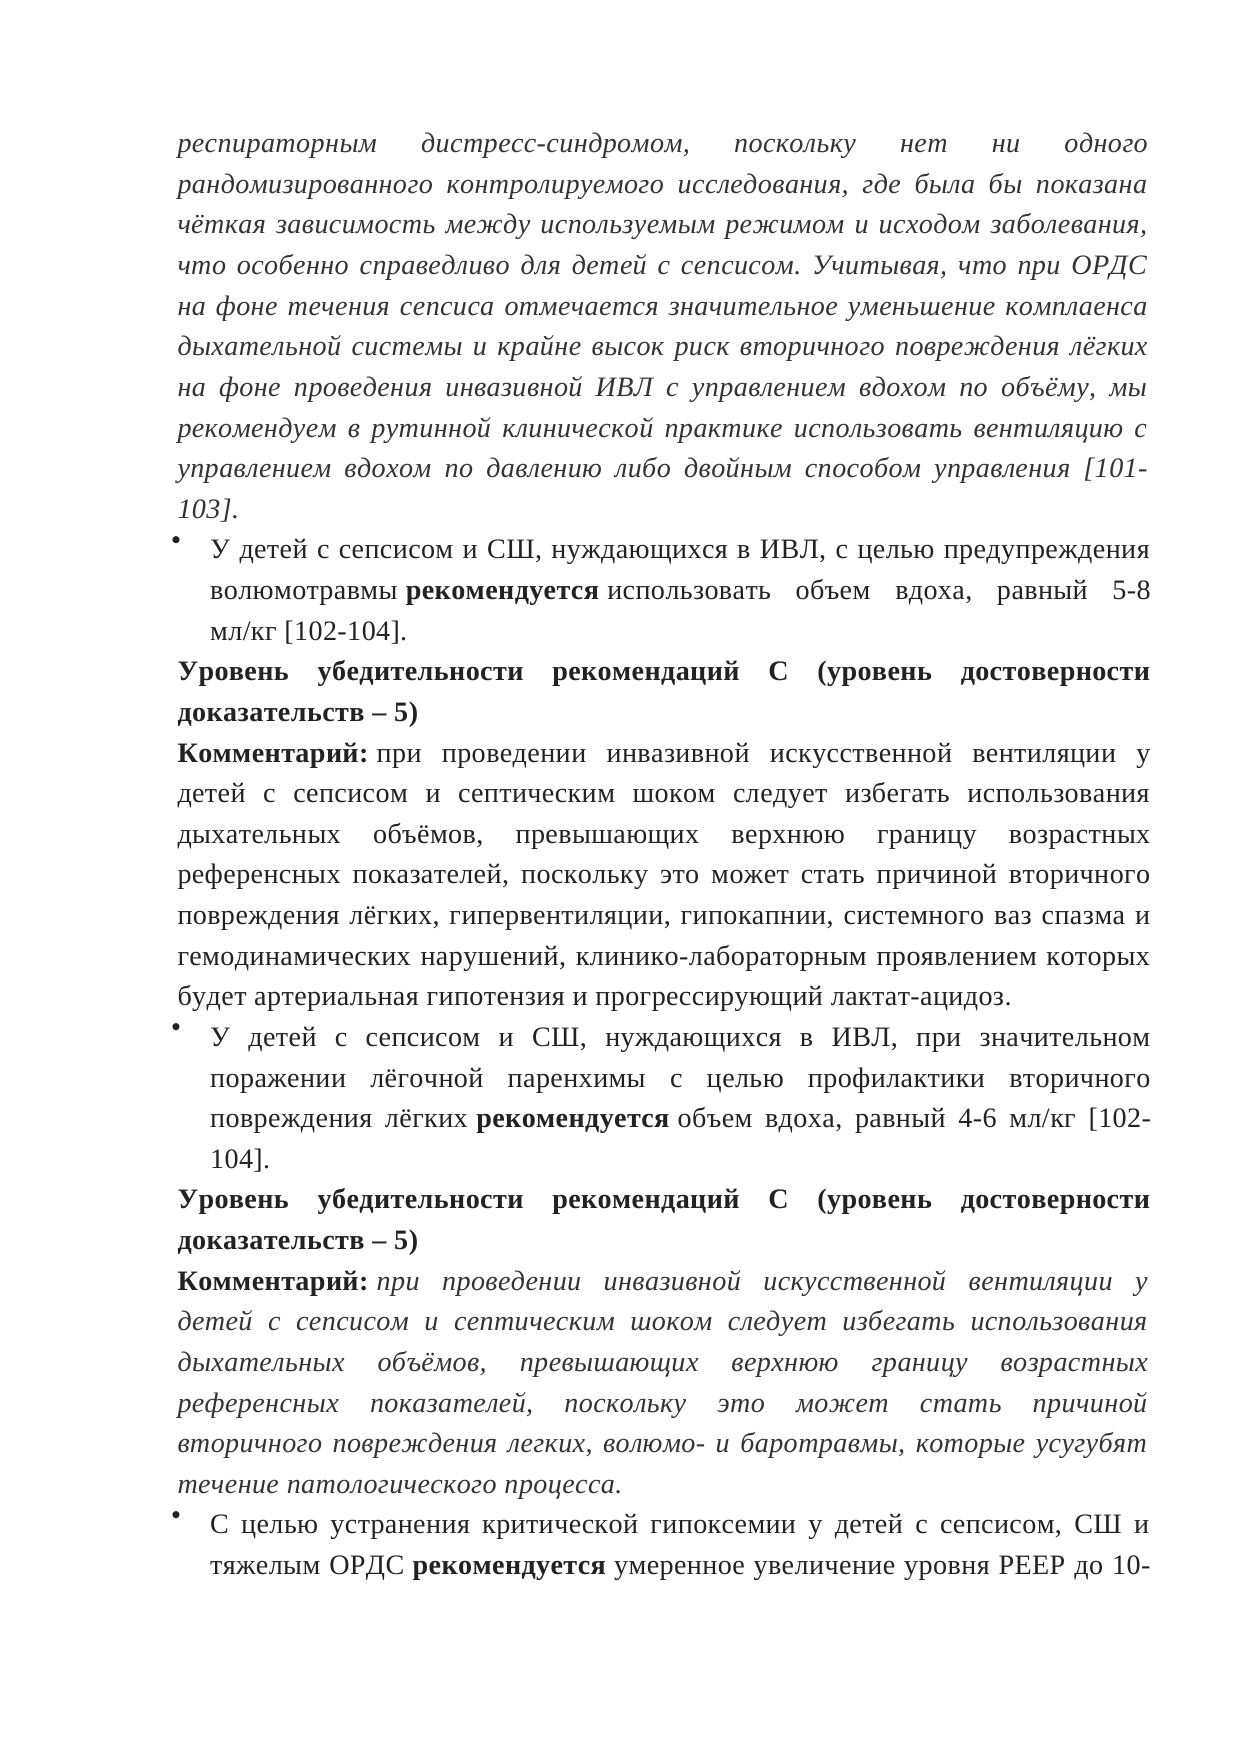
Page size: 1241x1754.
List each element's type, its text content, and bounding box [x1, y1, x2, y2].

list У детей с сепсисом и СШ, нуждающихся в ИВЛ, при значительном поражении лёгочной паренхимы с целью профилактики вторичного повреждения лёгких рекомендуется объем вдоха, равный 4-6 мл/кг [102-104]. [172, 1012, 1152, 1174]
text Уровень убедительности рекомендаций С (уровень достоверности доказательств – 5) [177, 646, 1152, 727]
text Комментарий: при проведении инвазивной искусственной вентиляции у детей с сепсисом и септическим шоком следует избегать использования дыхательных объёмов, превышающих верхнюю границу возрастных референсных показателей, поскольку это может стать причиной вторичного повреждения легких, волюмо- и баротравмы, которые усугубят течение патологического процесса. [177, 1256, 1152, 1499]
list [172, 1499, 1152, 1581]
text Комментарий: при проведении инвазивной искусственной вентиляции у детей с сепсисом и септическим шоком следует избегать использования дыхательных объёмов, превышающих верхнюю границу возрастных референсных показателей, поскольку это может стать причиной вторичного повреждения лёгких, гипервентиляции, гипокапнии, системного ваз спазма и гемодинамических нарушений, клинико-лабораторным проявлением которых будет артериальная гипотензия и прогрессирующий лактат-ацидоз. [177, 727, 1152, 1012]
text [177, 118, 1152, 524]
list У детей с сепсисом и СШ, нуждающихся в ИВЛ, с целью предупреждения волюмотравмы рекомендуется использовать объем вдоха, равный 5-8 мл/кг [102-104]. [172, 524, 1152, 646]
text Уровень убедительности рекомендаций С (уровень достоверности доказательств – 5) [177, 1174, 1152, 1256]
